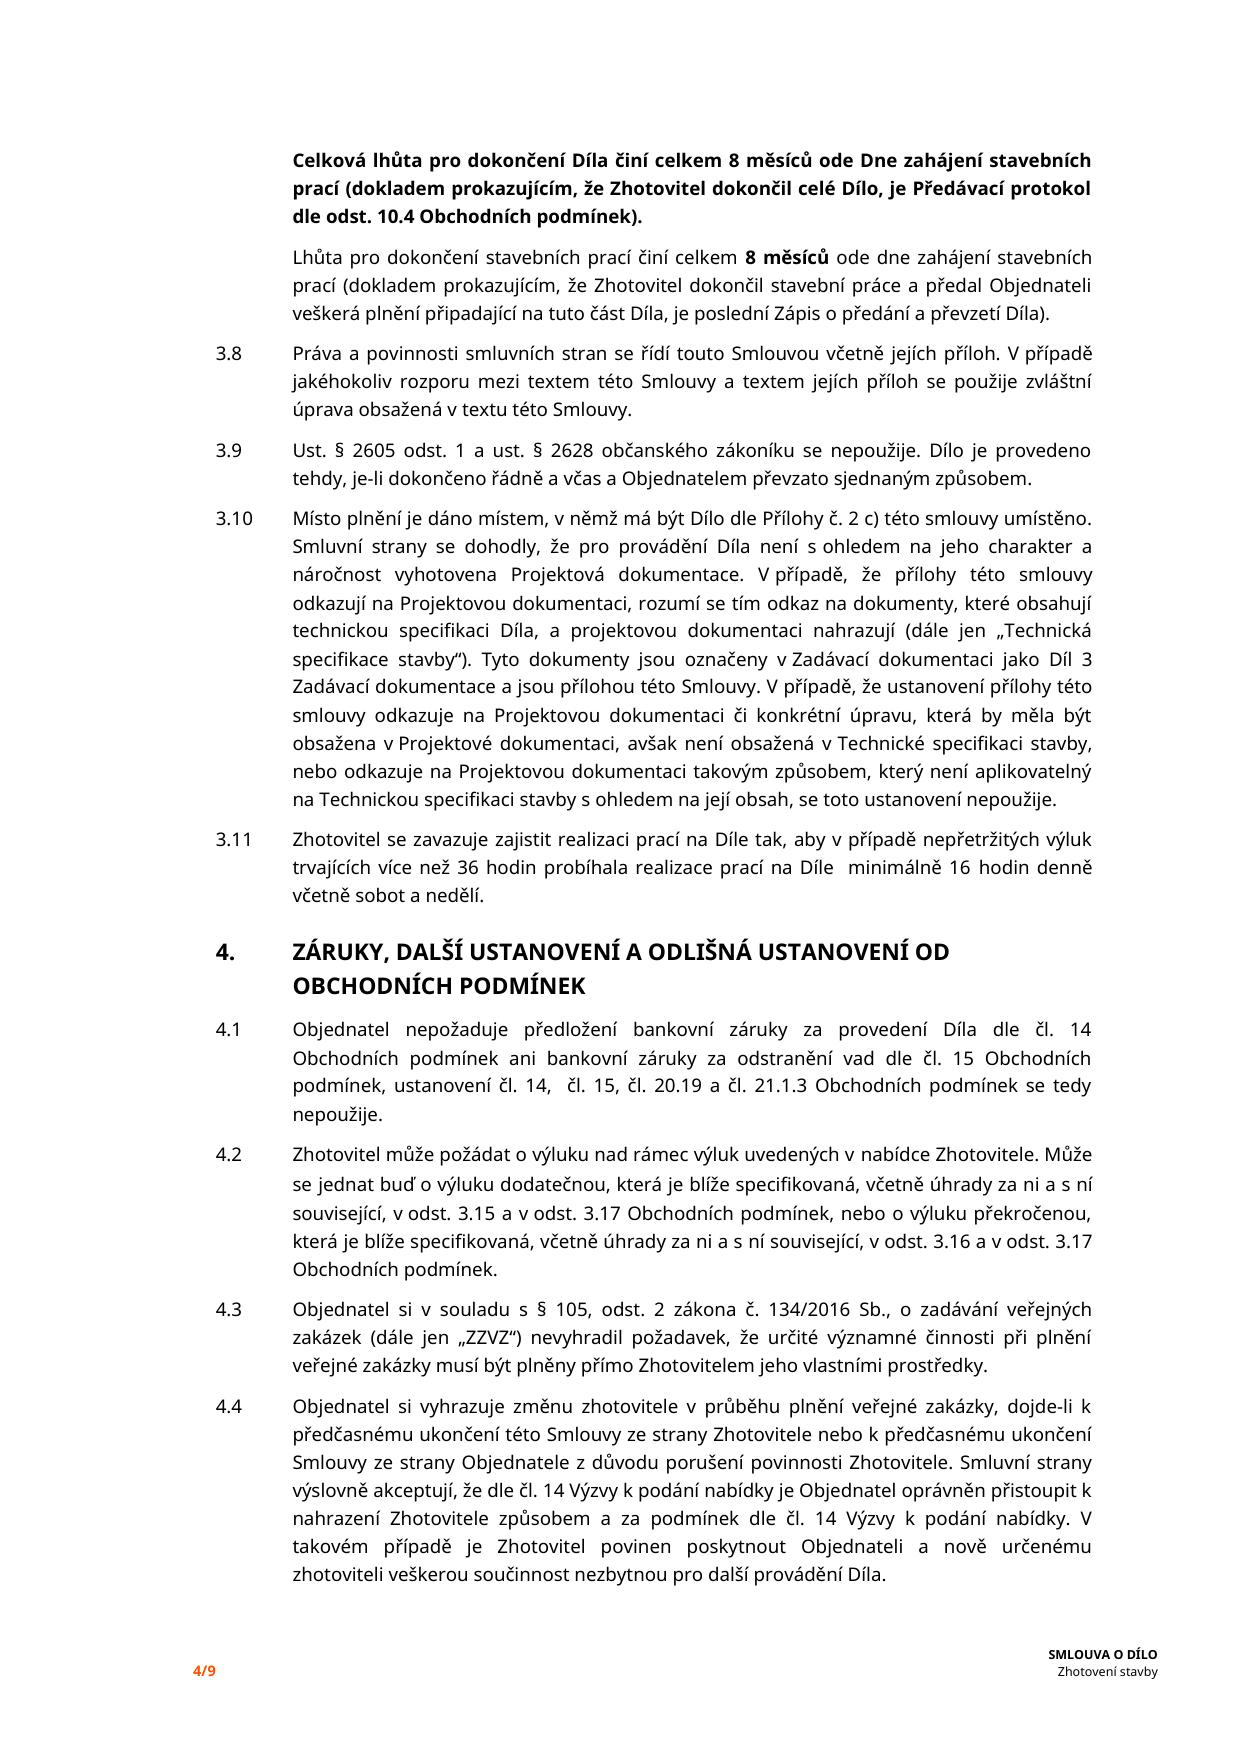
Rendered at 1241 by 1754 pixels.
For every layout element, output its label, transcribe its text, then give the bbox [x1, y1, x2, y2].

text Místo plnění je dáno místem, v němž má být Dílo dle Přílohy č. 2 c) této smlouvy umístěno. Smluvní strany se dohodly, že pro provádění Díla není s ohledem na jeho charakter a náročnost vyhotovena Projektová dokumentace. V případě, že přílohy této smlouvy odkazují na Projektovou dokumentaci, rozumí se tím odkaz na dokumenty, které obsahují technickou specifikaci Díla, a projektovou dokumentaci nahrazují (dále jen „Technická specifikace stavby“). Tyto dokumenty jsou označeny v Zadávací dokumentaci jako Díl 3 Zadávací dokumentace a jsou přílohou této Smlouvy. V případě, že ustanovení přílohy této smlouvy odkazuje na Projektovou dokumentaci či konkrétní úpravu, která by měla být obsažena v Projektové dokumentaci, avšak není obsažená v Technické specifikaci stavby, nebo odkazuje na Projektovou dokumentaci takovým způsobem, který není aplikovatelný na Technickou specifikaci stavby s ohledem na její obsah, se toto ustanovení nepoužije. [216, 506, 1093, 811]
text Zhotovitel se zavazuje zajistit realizaci prací na Díle tak, aby v případě nepřetržitých výluk trvajících více než 36 hodin probíhala realizace prací na Díle minimálně 16 hodin denně včetně sobot a nedělí. [216, 826, 1093, 908]
text Lhůta pro dokončení stavebních prací činí celkem 8 měsíců ode dne zahájení stavebních prací (dokladem prokazujícím, že Zhotovitel dokončil stavební práce a předal Objednateli veškerá plnění připadající na tuto část Díla, je poslední Zápis o předání a převzetí Díla). [292, 244, 1093, 326]
text Objednatel si vyhrazuje změnu zhotovitele v průběhu plnění veřejné zakázky, dojde-li k předčasnému ukončení této Smlouvy ze strany Zhotovitele nebo k předčasnému ukončení Smlouvy ze strany Objednatele z důvodu porušení povinnosti Zhotovitele. Smluvní strany výslovně akceptují, že dle čl. 14 Výzvy k podání nabídky je Objednatel oprávněn přistoupit k nahrazení Zhotovitele způsobem a za podmínek dle čl. 14 Výzvy k podání nabídky. V takovém případě je Zhotovitel povinen poskytnout Objednateli a nově určenému zhotoviteli veškerou součinnost nezbytnou pro další provádění Díla. [216, 1393, 1093, 1587]
text Objednatel nepožaduje předložení bankovní záruky za provedení Díla dle čl. 14 Obchodních podmínek ani bankovní záruky za odstranění vad dle čl. 15 Obchodních podmínek, ustanovení čl. 14, čl. 15, čl. 20.19 a čl. 21.1.3 Obchodních podmínek se tedy nepoužije. [216, 1017, 1093, 1126]
text ZÁRUKY, DALŠÍ USTANOVENÍ A ODLIŠNÁ USTANOVENÍ OD OBCHODNÍCH PODMÍNEK [216, 936, 1093, 1001]
text Práva a povinnosti smluvních stran se řídí touto Smlouvou včetně jejích příloh. V případě jakéhokoliv rozporu mezi textem této Smlouvy a textem jejích příloh se použije zvláštní úprava obsažená v textu této Smlouvy. [216, 341, 1093, 422]
text Celková lhůta pro dokončení Díla činí celkem 8 měsíců ode Dne zahájení stavebních prací (dokladem prokazujícím, že Zhotovitel dokončil celé Dílo, je Předávací protokol dle odst. 10.4 Obchodních podmínek). [292, 147, 1093, 229]
text Objednatel si v souladu s § 105, odst. 2 zákona č. 134/2016 Sb., o zadávání veřejných zakázek (dále jen „ZZVZ“) nevyhradil požadavek, že určité významné činnosti při plnění veřejné zakázky musí být plněny přímo Zhotovitelem jeho vlastními prostředky. [216, 1297, 1093, 1378]
text Zhotovitel může požádat o výluku nad rámec výluk uvedených v nabídce Zhotovitele. Může se jednat buď o výluku dodatečnou, která je blíže specifikovaná, včetně úhrady za ni a s ní související, v odst. 3.15 a v odst. 3.17 Obchodních podmínek, nebo o výluku překročenou, která je blíže specifikovaná, včetně úhrady za ni a s ní související, v odst. 3.16 a v odst. 3.17 Obchodních podmínek. [216, 1141, 1093, 1282]
text Ust. § 2605 odst. 1 a ust. § 2628 občanského zákoníku se nepoužije. Dílo je provedeno tehdy, je-li dokončeno řádně a včas a Objednatelem převzato sjednaným způsobem. [216, 437, 1093, 491]
